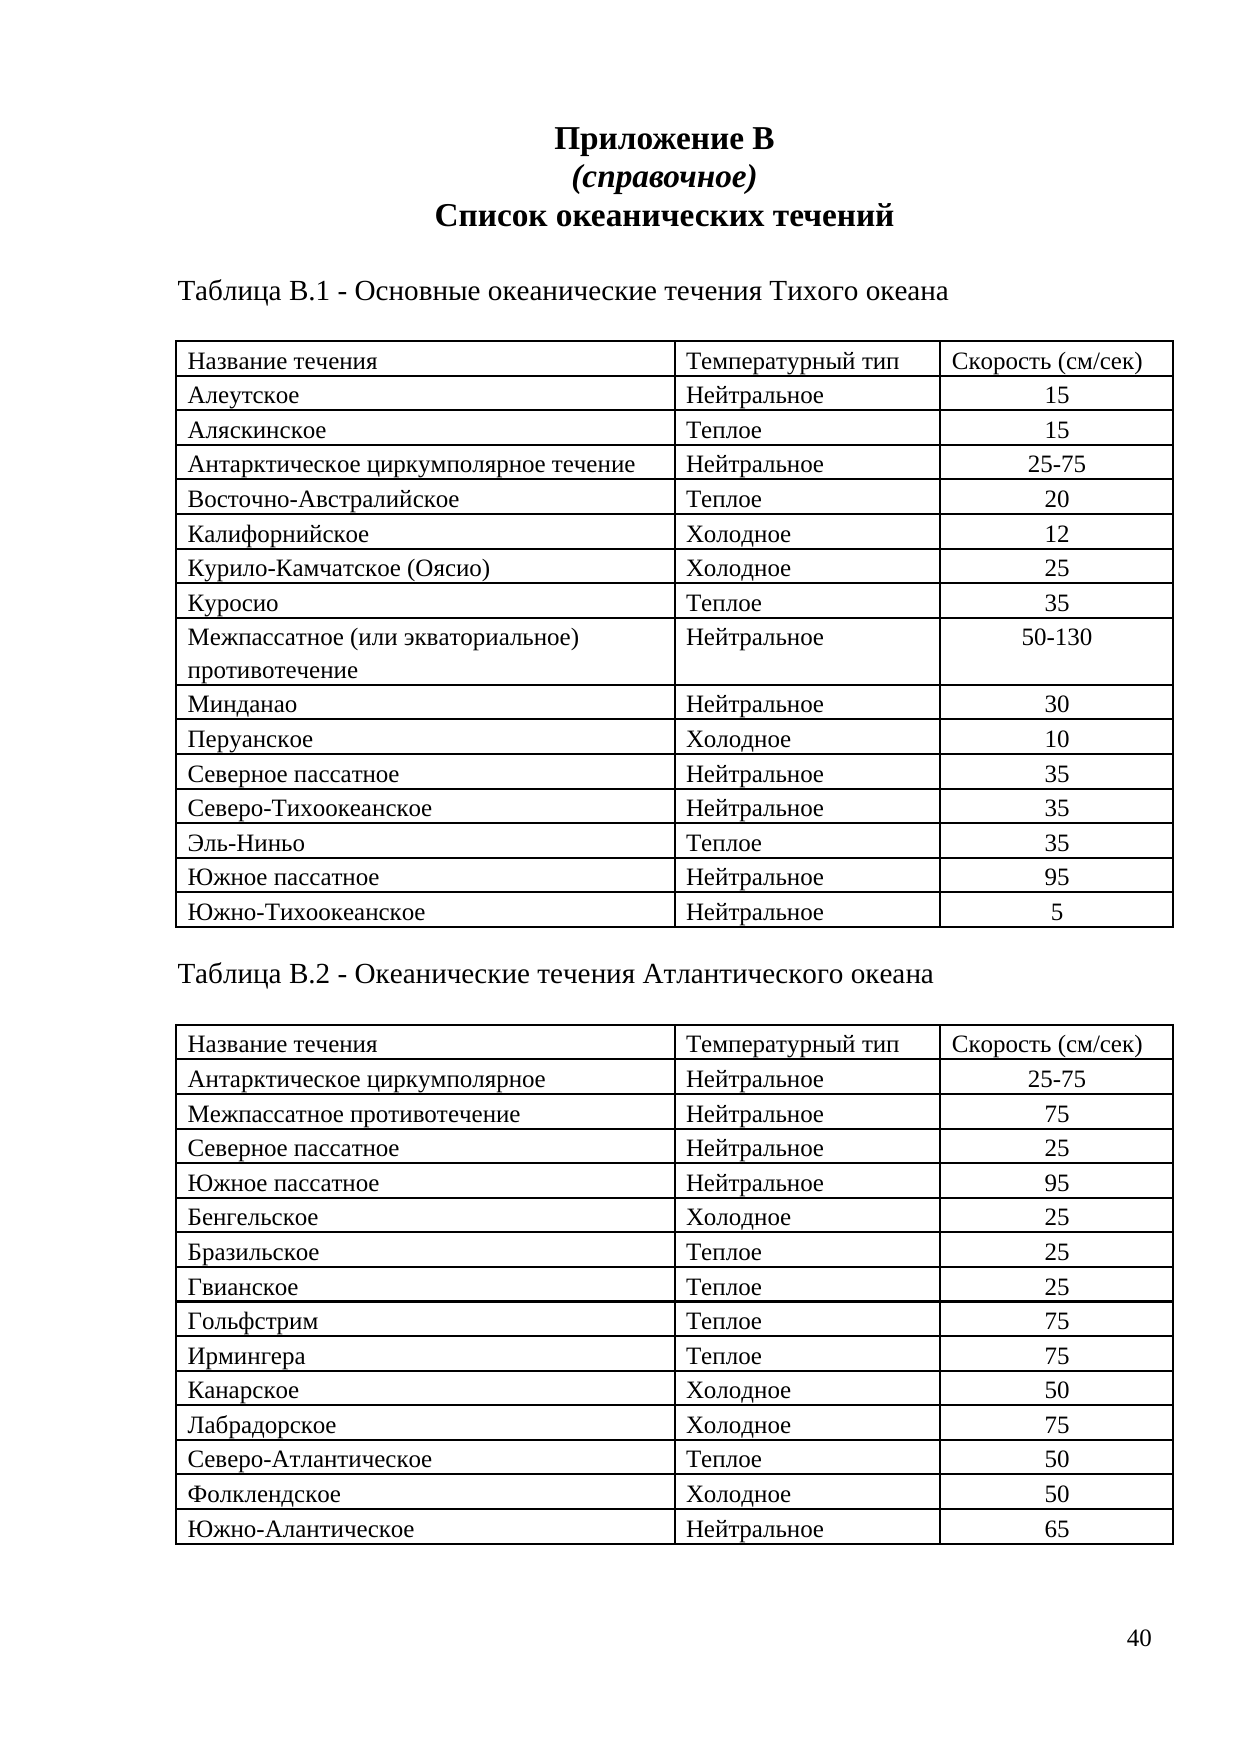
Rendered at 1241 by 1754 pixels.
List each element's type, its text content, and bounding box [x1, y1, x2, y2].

table_cell Эль-Ниньо [177, 824, 674, 857]
table_cell Северо-Атлантическое [177, 1441, 674, 1473]
table_cell Нейтральное [676, 755, 939, 787]
table_cell 75 [941, 1303, 1172, 1335]
table_cell Теплое [676, 584, 939, 617]
table_cell 35 [941, 755, 1172, 787]
table_cell Нейтральное [676, 377, 939, 409]
table_cell Аляскинское [177, 411, 674, 444]
table_cell Антарктическое циркумполярное [177, 1060, 674, 1093]
table_cell 25 [941, 1268, 1172, 1300]
table_cell Нейтральное [676, 1130, 939, 1162]
table_cell Теплое [676, 1233, 939, 1266]
table_cell Нейтральное [676, 1095, 939, 1127]
table_cell Восточно-Австралийское [177, 480, 674, 513]
table_cell Канарское [177, 1372, 674, 1404]
table_cell Нейтральное [676, 446, 939, 478]
table_cell 75 [941, 1337, 1172, 1369]
table_cell 75 [941, 1406, 1172, 1439]
table_cell 10 [941, 720, 1172, 753]
table_cell Бразильское [177, 1233, 674, 1266]
table_cell Нейтральное [676, 1510, 939, 1542]
table_cell 15 [941, 377, 1172, 409]
table_cell Куросио [177, 584, 674, 617]
table_cell Нейтральное [676, 790, 939, 822]
table_cell Холодное [676, 720, 939, 753]
table_cell Южное пассатное [177, 1164, 674, 1197]
table_cell Холодное [676, 1475, 939, 1508]
table_cell Нейтральное [676, 686, 939, 718]
table_cell Холодное [676, 515, 939, 547]
table_cell Алеутское [177, 377, 674, 409]
table_cell 35 [941, 584, 1172, 617]
table_cell Антарктическое циркумполярное течение [177, 446, 674, 478]
table_cell 25-75 [941, 446, 1172, 478]
table_cell Бенгельское [177, 1199, 674, 1231]
table_cell Нейтральное [676, 893, 939, 926]
table_cell Нейтральное [676, 859, 939, 891]
table_cell 12 [941, 515, 1172, 547]
table_header Название течения [177, 1026, 674, 1058]
table_cell Северное пассатное [177, 1130, 674, 1162]
table_cell Южное пассатное [177, 859, 674, 891]
table_cell Калифорнийское [177, 515, 674, 547]
table_cell 25 [941, 1130, 1172, 1162]
table_cell Минданао [177, 686, 674, 718]
table_cell Ирмингера [177, 1337, 674, 1369]
table_cell Межпассатное противотечение [177, 1095, 674, 1127]
table_cell 30 [941, 686, 1172, 718]
table_cell Северо-Тихоокеанское [177, 790, 674, 822]
table_cell 50 [941, 1475, 1172, 1508]
table_cell Фолклендское [177, 1475, 674, 1508]
table_cell 15 [941, 411, 1172, 444]
table_cell Холодное [676, 1372, 939, 1404]
table_cell Нейтральное [676, 1060, 939, 1093]
table_cell 50 [941, 1372, 1172, 1404]
table_cell Южно-Тихоокеанское [177, 893, 674, 926]
table_cell Теплое [676, 480, 939, 513]
table_cell 5 [941, 893, 1172, 926]
table_cell Южно-Алантическое [177, 1510, 674, 1542]
subtitle Приложение В (справочное) Список океанических течений [177, 118, 1152, 233]
table_cell Перуанское [177, 720, 674, 753]
table_header Температурный тип [676, 342, 939, 374]
table_cell 65 [941, 1510, 1172, 1542]
table_cell Северное пассатное [177, 755, 674, 787]
table_cell Гольфстрим [177, 1303, 674, 1335]
table_header Скорость (см/сек) [941, 342, 1172, 374]
table_cell 25 [941, 1233, 1172, 1266]
table_cell Теплое [676, 1303, 939, 1335]
table_cell Теплое [676, 1337, 939, 1369]
table_header Название течения [177, 342, 674, 374]
text Таблица В.1 - Основные океанические течения Тихого океана [177, 273, 1152, 306]
table_cell Нейтральное [676, 619, 939, 684]
table_header Температурный тип [676, 1026, 939, 1058]
table_cell Нейтральное [676, 1164, 939, 1197]
table_cell Теплое [676, 411, 939, 444]
table_cell 35 [941, 824, 1172, 857]
table_cell Теплое [676, 824, 939, 857]
table_cell 25-75 [941, 1060, 1172, 1093]
table_cell 50-130 [941, 619, 1172, 684]
table_cell 25 [941, 1199, 1172, 1231]
table_cell Теплое [676, 1268, 939, 1300]
table_cell Холодное [676, 550, 939, 582]
table_header Скорость (см/сек) [941, 1026, 1172, 1058]
table_cell Межпассатное (или экваториальное) противотечение [177, 619, 674, 684]
table_cell Теплое [676, 1441, 939, 1473]
table_cell 25 [941, 550, 1172, 582]
text Таблица В.2 - Океанические течения Атлантического океана [177, 957, 1152, 990]
table_cell 50 [941, 1441, 1172, 1473]
table_cell 75 [941, 1095, 1172, 1127]
table_cell Курило-Камчатское (Оясио) [177, 550, 674, 582]
table_cell Холодное [676, 1406, 939, 1439]
table_cell Гвианское [177, 1268, 674, 1300]
table_cell Лабрадорское [177, 1406, 674, 1439]
table_cell 95 [941, 859, 1172, 891]
table_cell 95 [941, 1164, 1172, 1197]
table_cell 35 [941, 790, 1172, 822]
table_cell 20 [941, 480, 1172, 513]
table_cell Холодное [676, 1199, 939, 1231]
